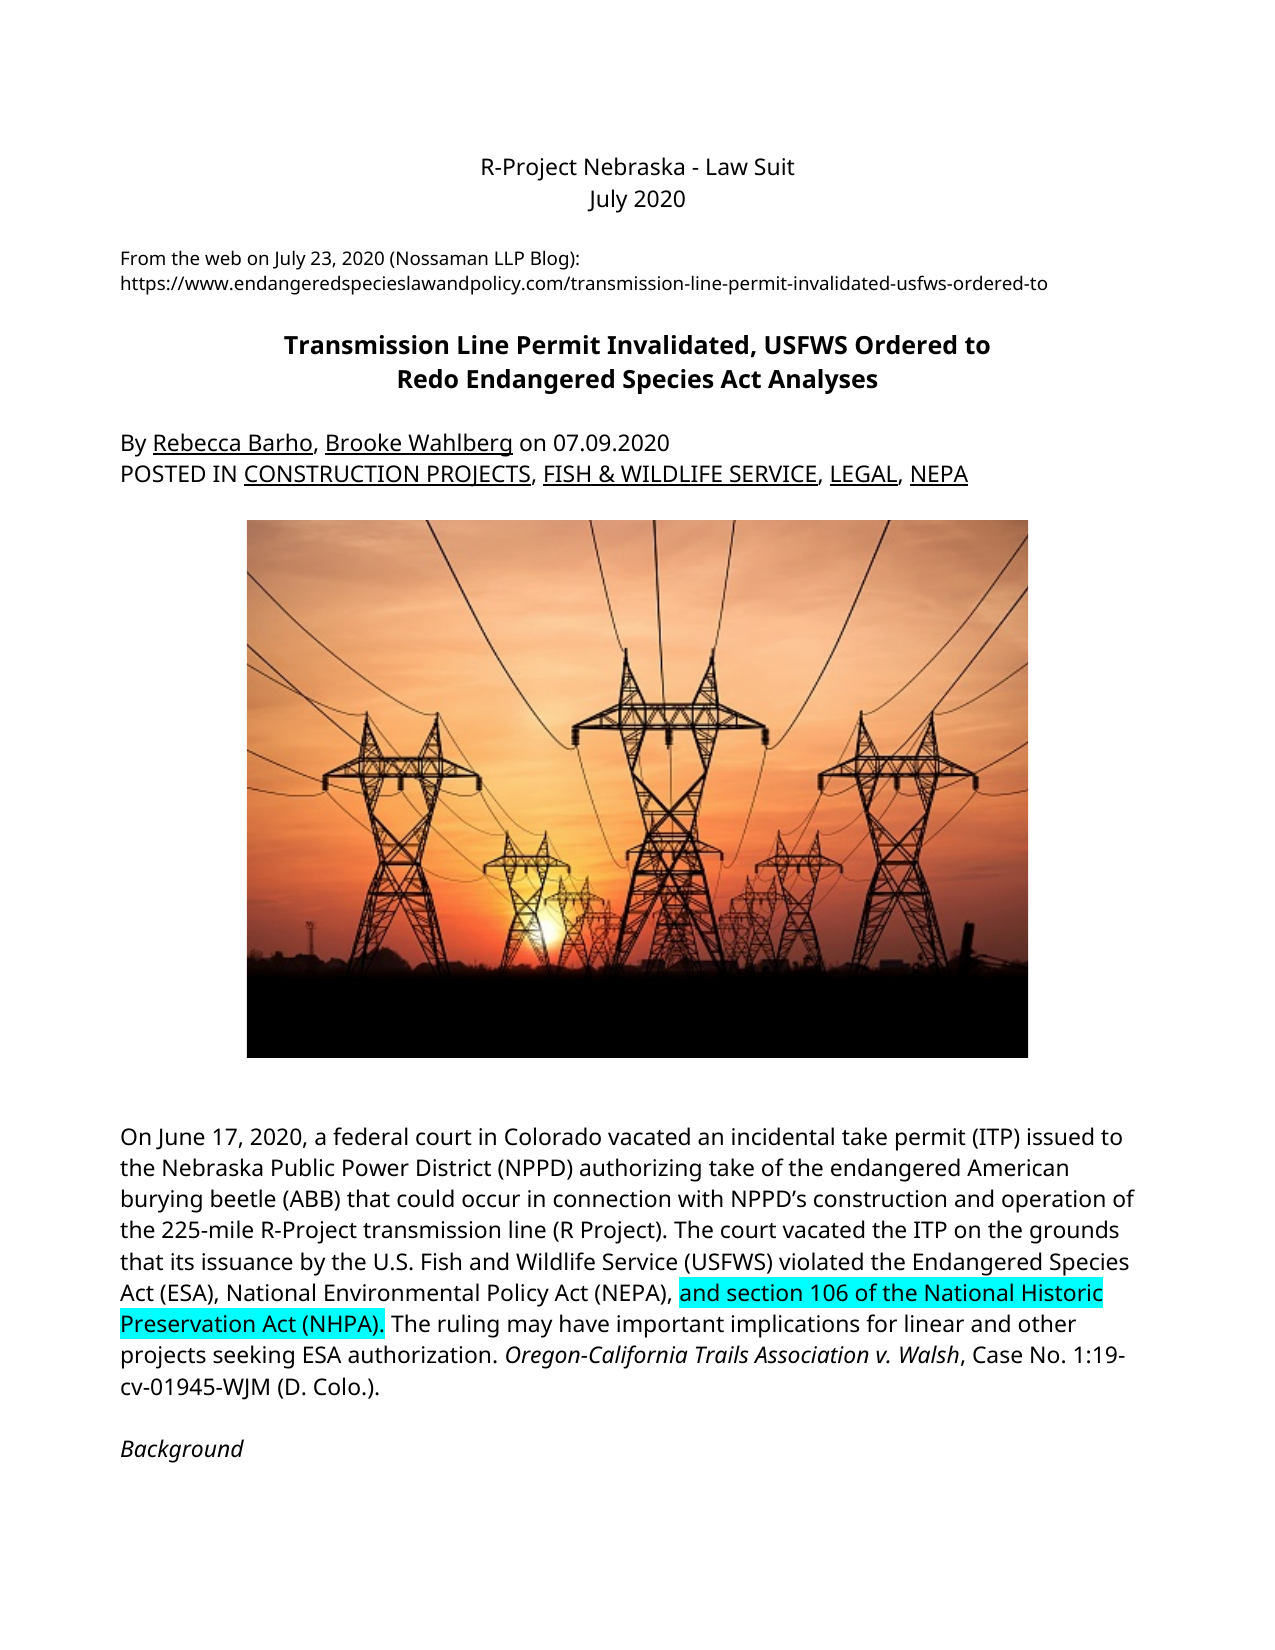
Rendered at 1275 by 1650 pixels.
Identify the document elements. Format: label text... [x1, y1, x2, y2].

text POSTED IN CONSTRUCTION PROJECTS, FISH & WILDLIFE SERVICE, LEGAL, NEPA [120, 458, 1155, 489]
picture [246, 520, 1029, 1058]
text Redo Endangered Species Act Analyses [120, 361, 1155, 395]
text From the web on July 23, 2020 (Nossaman LLP Blog): https://www.endangeredspecieslawandpolicy.com/transmission-line-permit-invalidated-usfws-ordered-to [120, 245, 1155, 296]
text By Rebecca Barho, Brooke Wahlberg on 07.09.2020 [120, 427, 1155, 458]
text On June 17, 2020, a federal court in Colorado vacated an incidental take permit (ITP) issued to the Nebraska Public Power District (NPPD) authorizing take of the endangered American burying beetle (ABB) that could occur in connection with NPPD’s construction and operation of the 225-mile R-Project transmission line (R Project). The court vacated the ITP on the grounds that its issuance by the U.S. Fish and Wildlife Service (USFWS) violated the Endangered Species Act (ESA), National Environmental Policy Act (NEPA), and section 106 of the National Historic Preservation Act (NHPA). The ruling may have important implications for linear and other projects seeking ESA authorization. Oregon-California Trails Association v. Walsh, Case No. 1:19-cv-01945-WJM (D. Colo.). [120, 1120, 1155, 1402]
text R-Project Nebraska - Law Suit [120, 151, 1155, 182]
text July 2020 [120, 182, 1155, 214]
text Background [120, 1433, 1155, 1464]
text Transmission Line Permit Invalidated, USFWS Ordered to [120, 327, 1155, 361]
